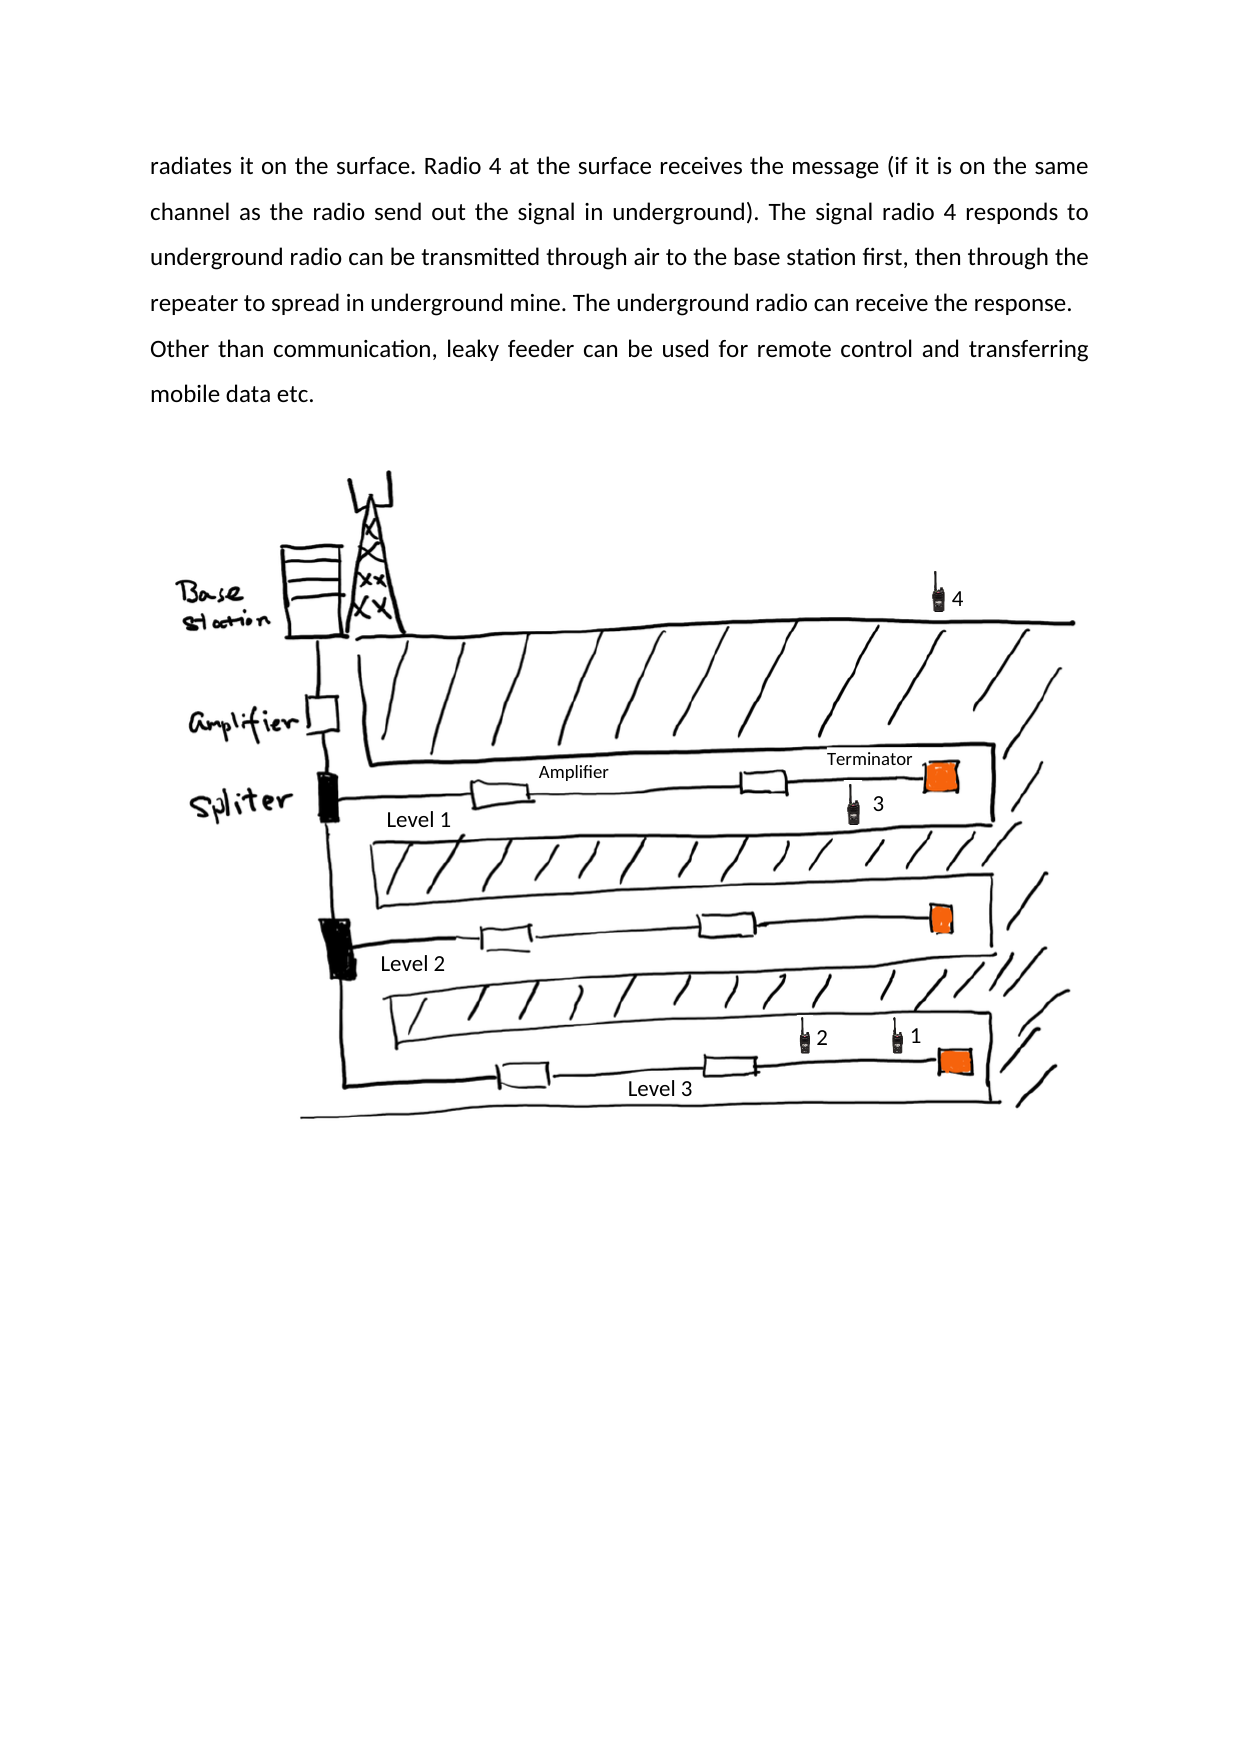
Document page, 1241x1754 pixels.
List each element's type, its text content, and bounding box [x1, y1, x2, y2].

picture [150, 470, 1091, 1140]
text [150, 150, 1090, 318]
text Other than communication, leaky feeder can be used for remote control and transferring mobile data etc. [150, 333, 1090, 409]
